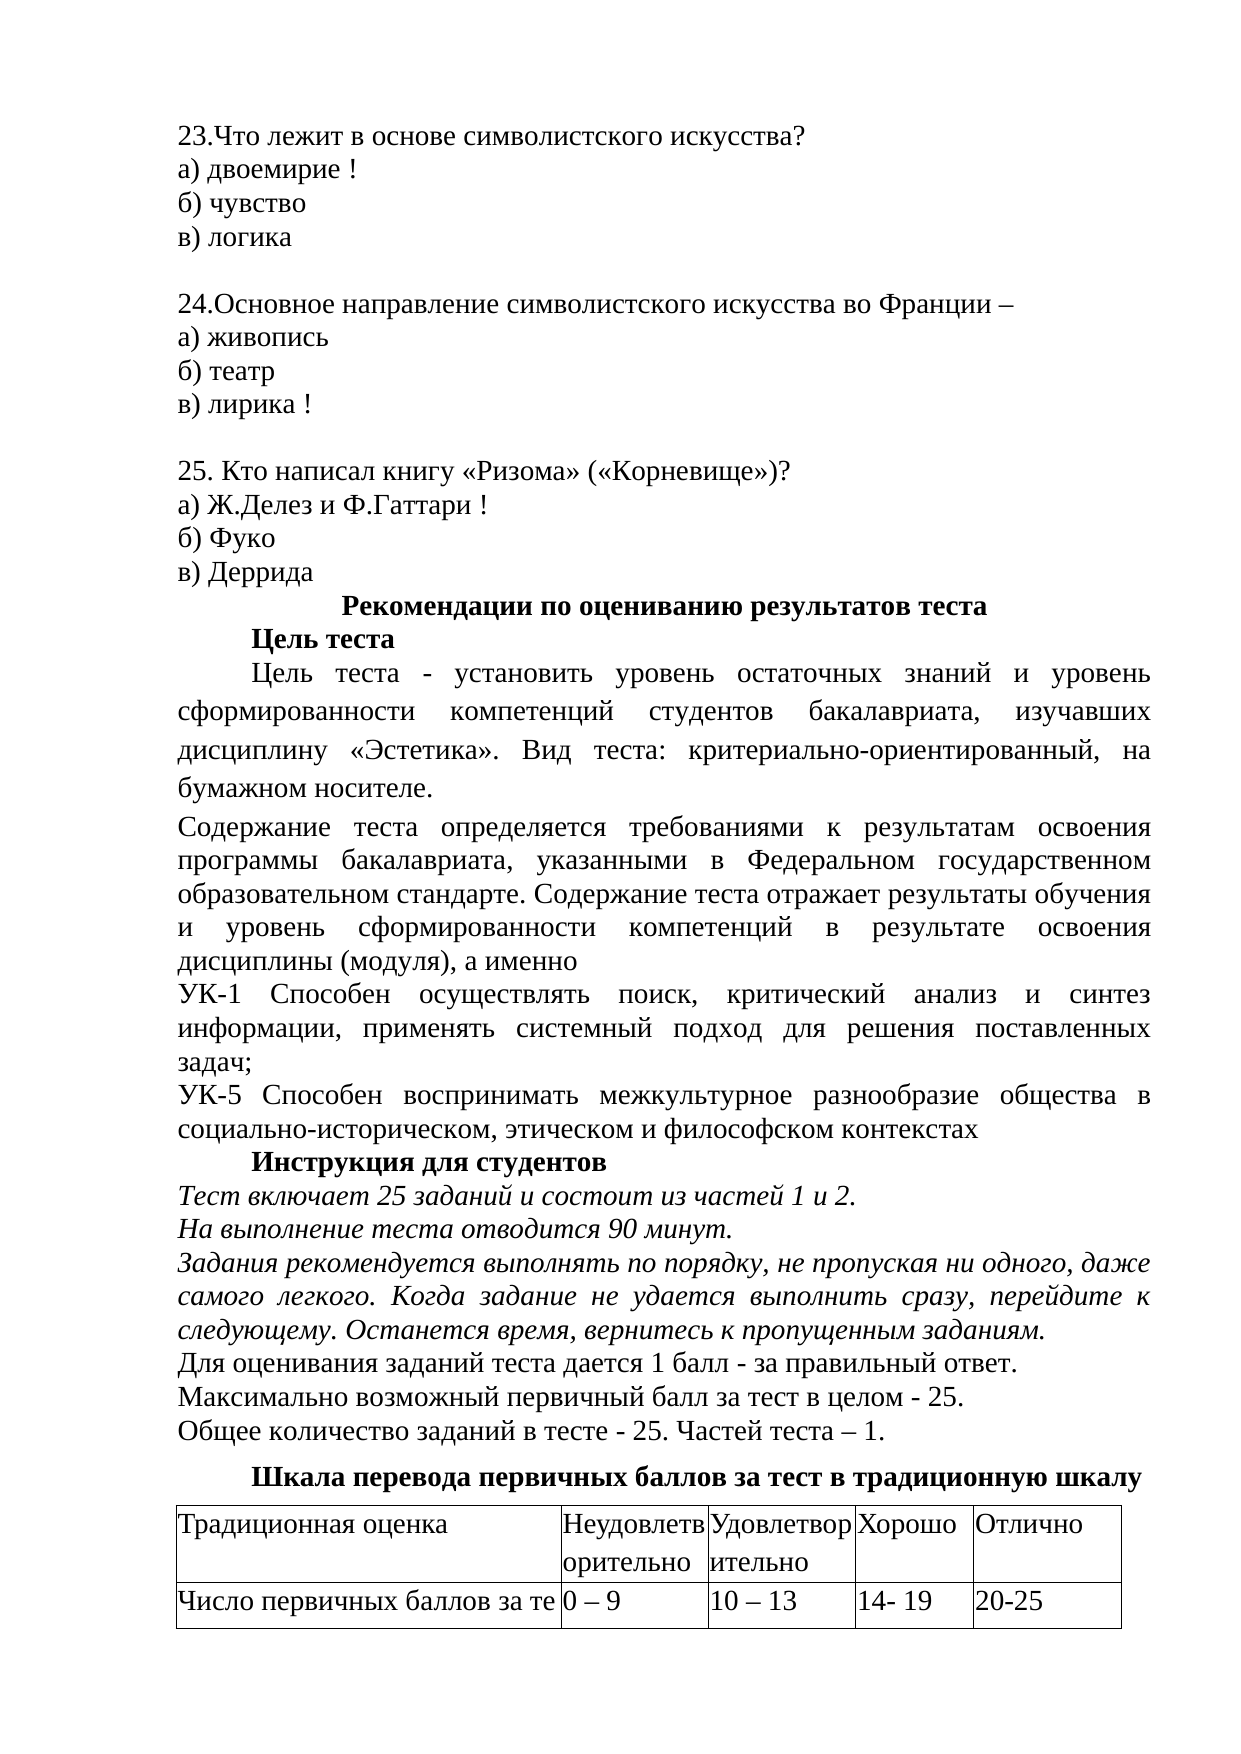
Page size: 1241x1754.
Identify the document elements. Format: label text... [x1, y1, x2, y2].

table_cell 0 – 9 [562, 1583, 708, 1628]
text Цель теста - установить уровень остаточных знаний и уровень сформированности компетенций студентов бакалавриата, изучавших дисциплину «Эстетика». Вид теста: критериально-ориентированный, на бумажном носителе. [177, 655, 1152, 804]
text Общее количество заданий в тесте - 25. Частей теста – 1. [177, 1413, 1152, 1446]
table_cell 10 – 13 [709, 1583, 855, 1628]
text Задания рекомендуется выполнять по порядку, не пропуская ни одного, даже самого легкого. Когда задание не удается выполнить сразу, перейдите к следующему. Останется время, вернитесь к пропущенным заданиям. [177, 1245, 1152, 1346]
list в) Деррида [177, 554, 1152, 588]
subtitle Инструкция для студентов [177, 1144, 1152, 1178]
text Максимально возможный первичный балл за тест в целом - 25. [177, 1379, 1152, 1413]
list в) лирика ! [177, 386, 1152, 420]
list УК-5 Способен воспринимать межкультурное разнообразие общества в социально-историческом, этическом и философском контекстах [177, 1077, 1152, 1144]
list б) Фуко [177, 521, 1152, 554]
table_header Неудовлетворительно [562, 1506, 708, 1582]
list УК-1 Способен осуществлять поиск, критический анализ и синтез информации, применять системный подход для решения поставленных задач; [177, 977, 1152, 1077]
text Для оценивания заданий теста дается 1 балл - за правильный ответ. [177, 1346, 1152, 1379]
list Содержание теста определяется требованиями к результатам освоения программы бакалавриата, указанными в Федеральном государственном образовательном стандарте. Содержание теста отражает результаты обучения и уровень сформированности компетенций в результате освоения дисциплины (модуля), а именно [177, 809, 1152, 977]
list б) театр [177, 353, 1152, 386]
list 24.Основное направление символистского искусства во Франции – [177, 286, 1152, 319]
table_header Удовлетворительно [709, 1506, 855, 1582]
list б) чувство [177, 185, 1152, 219]
list а) Ж.Делез и Ф.Гаттари ! [177, 487, 1152, 521]
list 23.Что лежит в основе символистского искусства? [177, 118, 1152, 152]
table_cell 14- 19 [856, 1583, 973, 1628]
text Шкала перевода первичных баллов за тест в традиционную шкалу [251, 1459, 1152, 1492]
text На выполнение теста отводится 90 минут. [177, 1211, 1152, 1245]
list а) живопись [177, 319, 1152, 353]
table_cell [177, 1583, 561, 1628]
table_cell 20-25 [974, 1583, 1121, 1628]
list а) двоемирие ! [177, 152, 1152, 185]
subtitle Рекомендации по оцениванию результатов теста [177, 588, 1152, 621]
list в) логика [177, 219, 1152, 252]
list 25. Кто написал книгу «Ризома» («Корневище»)? [177, 453, 1152, 487]
subtitle Цель теста [177, 621, 1152, 655]
table_header Хорошо [856, 1506, 973, 1582]
table_header Традиционная оценка [177, 1506, 561, 1582]
text Тест включает 25 заданий и состоит из частей 1 и 2. [177, 1178, 1152, 1211]
table_header Отлично [974, 1506, 1121, 1582]
